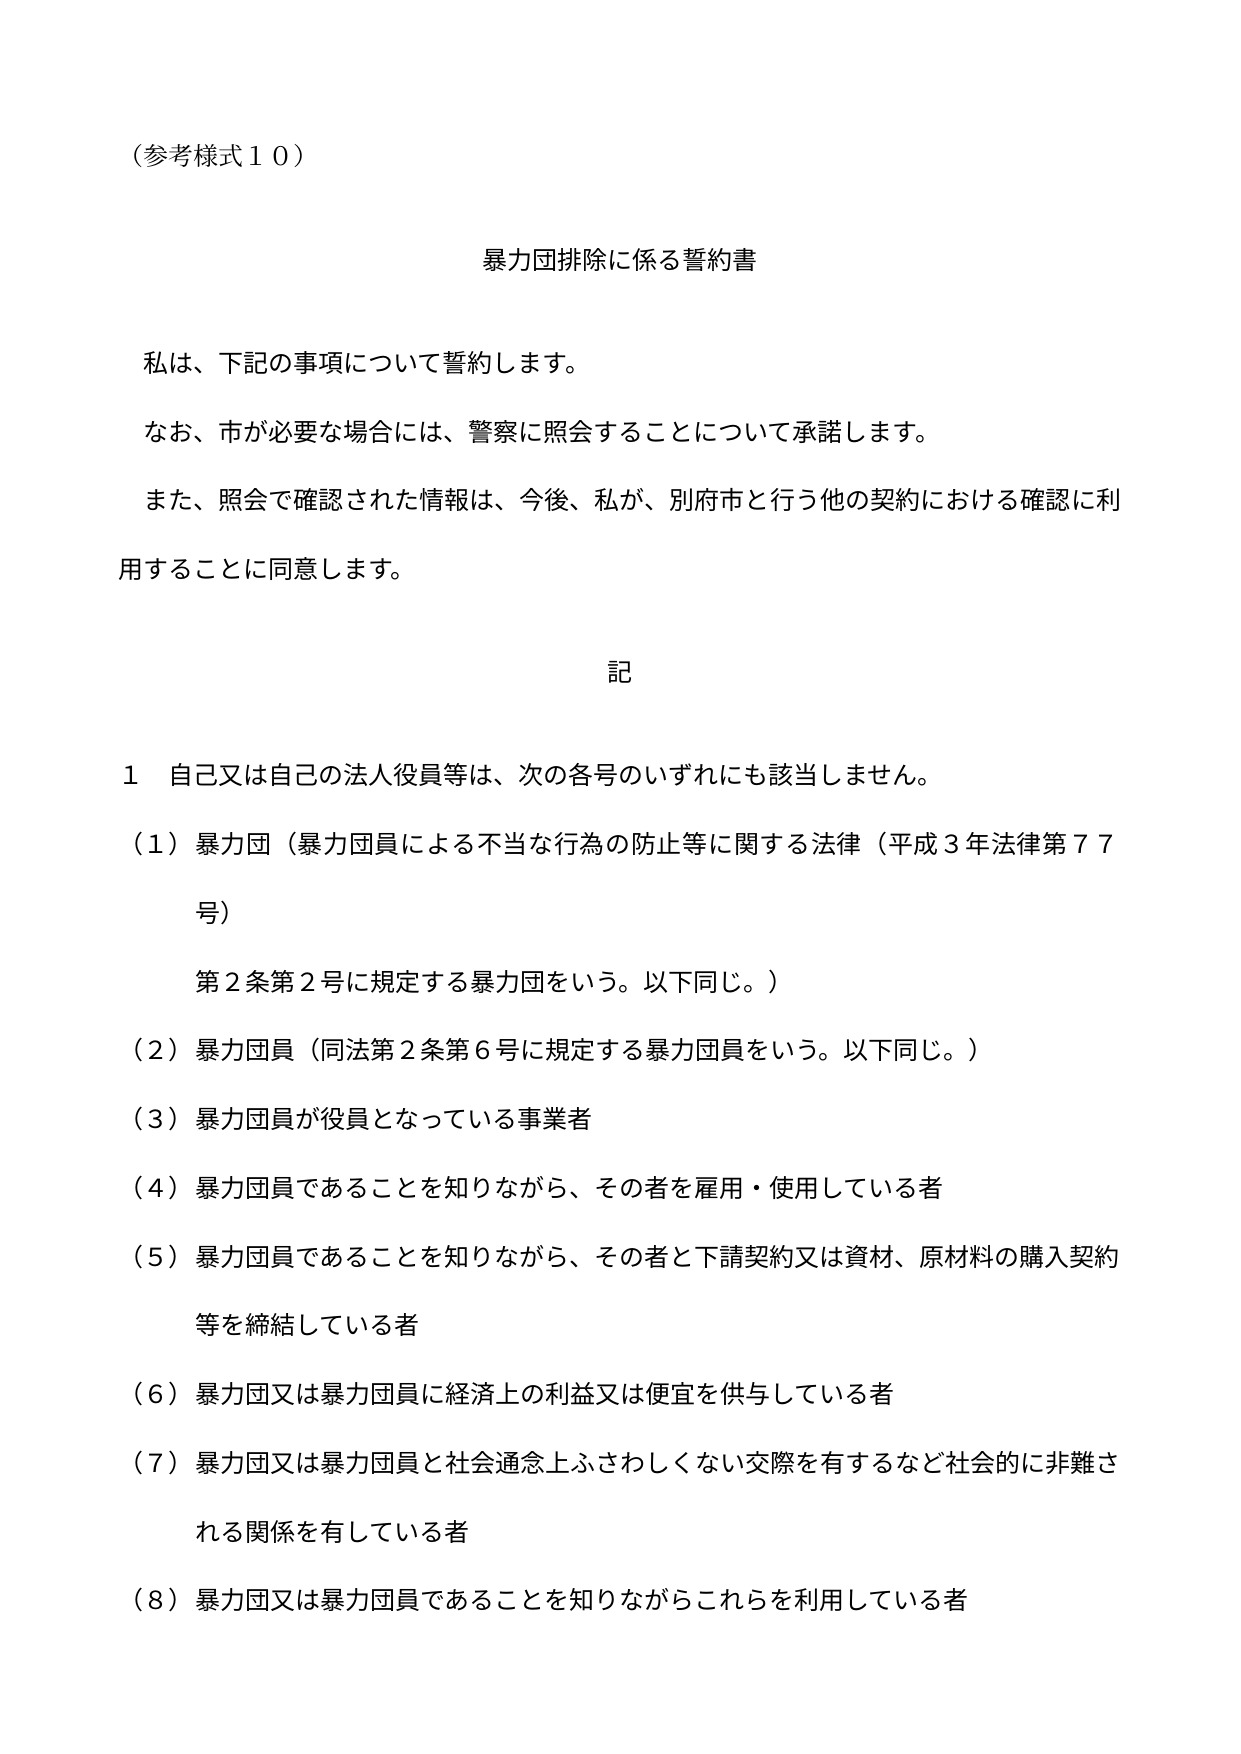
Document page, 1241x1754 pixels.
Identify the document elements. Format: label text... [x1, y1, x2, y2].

text （参考様式１０） [118, 121, 1122, 189]
text また、照会で確認された情報は、今後、私が、別府市と行う他の契約における確認に利用することに同意します。 [118, 464, 1122, 602]
text 暴力団排除に係る誓約書 [118, 224, 1122, 293]
subtitle 記 [118, 636, 1122, 705]
list 暴力団員が役員となっている事業者 [118, 1083, 1122, 1152]
list 暴力団員（同法第２条第６号に規定する暴力団員をいう。以下同じ。） [118, 1014, 1122, 1083]
text 私は、下記の事項について誓約します。 [118, 327, 1122, 396]
text なお、市が必要な場合には、警察に照会することについて承諾します。 [118, 396, 1122, 464]
list 第２条第２号に規定する暴力団をいう。以下同じ。） [195, 946, 1122, 1014]
list 暴力団又は暴力団員と社会通念上ふさわしくない交際を有するなど社会的に非難される関係を有している者 [118, 1427, 1122, 1564]
list 暴力団（暴力団員による不当な行為の防止等に関する法律（平成３年法律第７７号） [118, 808, 1122, 946]
list 暴力団又は暴力団員であることを知りながらこれらを利用している者 [118, 1564, 1122, 1633]
list 暴力団又は暴力団員に経済上の利益又は便宜を供与している者 [118, 1358, 1122, 1427]
list 暴力団員であることを知りながら、その者を雇用・使用している者 [118, 1152, 1122, 1221]
text １ 自己又は自己の法人役員等は、次の各号のいずれにも該当しません。 [118, 739, 1122, 808]
list 暴力団員であることを知りながら、その者と下請契約又は資材、原材料の購入契約等を締結している者 [118, 1221, 1122, 1358]
